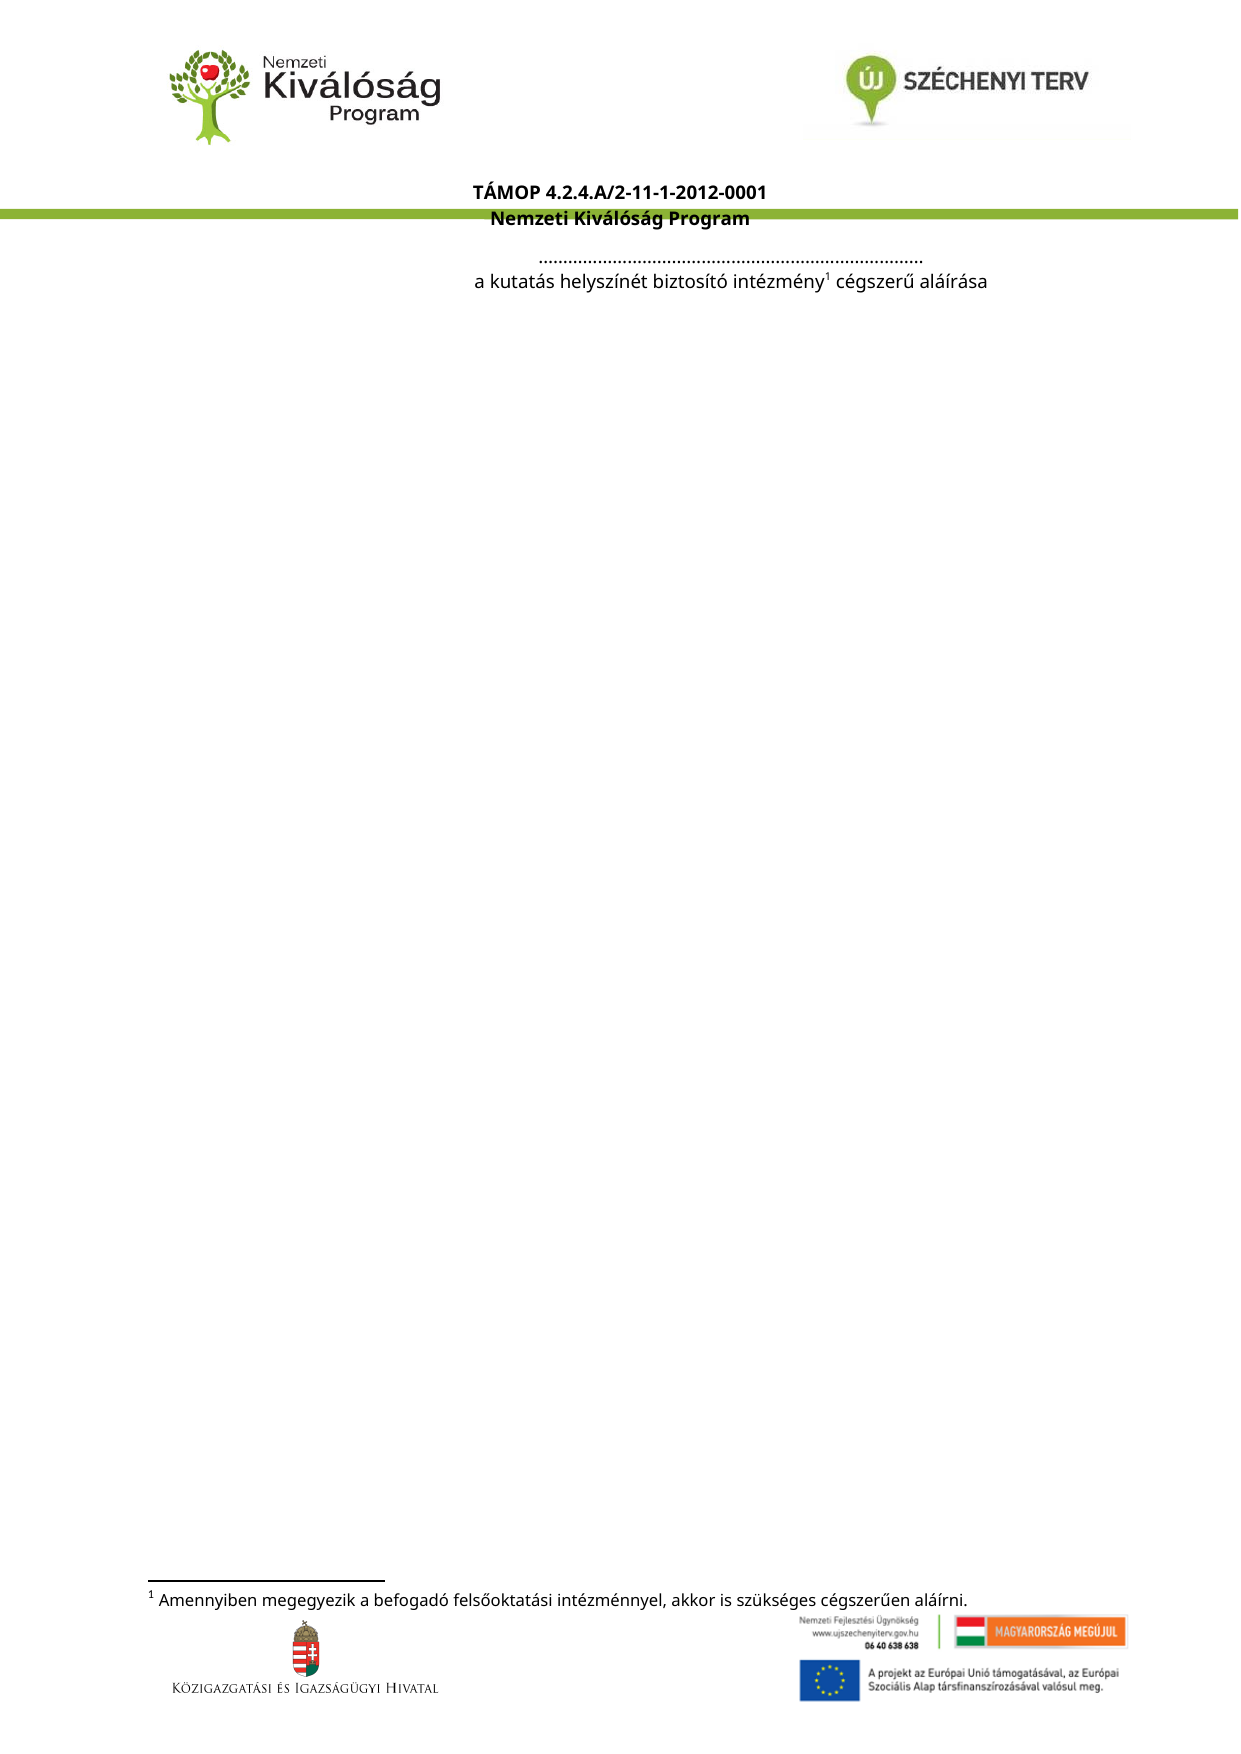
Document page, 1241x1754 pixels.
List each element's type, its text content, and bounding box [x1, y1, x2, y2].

picture [803, 35, 1131, 140]
picture [785, 1612, 1131, 1710]
picture [147, 1611, 462, 1717]
picture [143, 23, 466, 170]
text a kutatás helyszínét biztosító intézmény cégszerű aláírása [369, 269, 1093, 294]
text …………………………………………………………………… [369, 243, 1093, 269]
